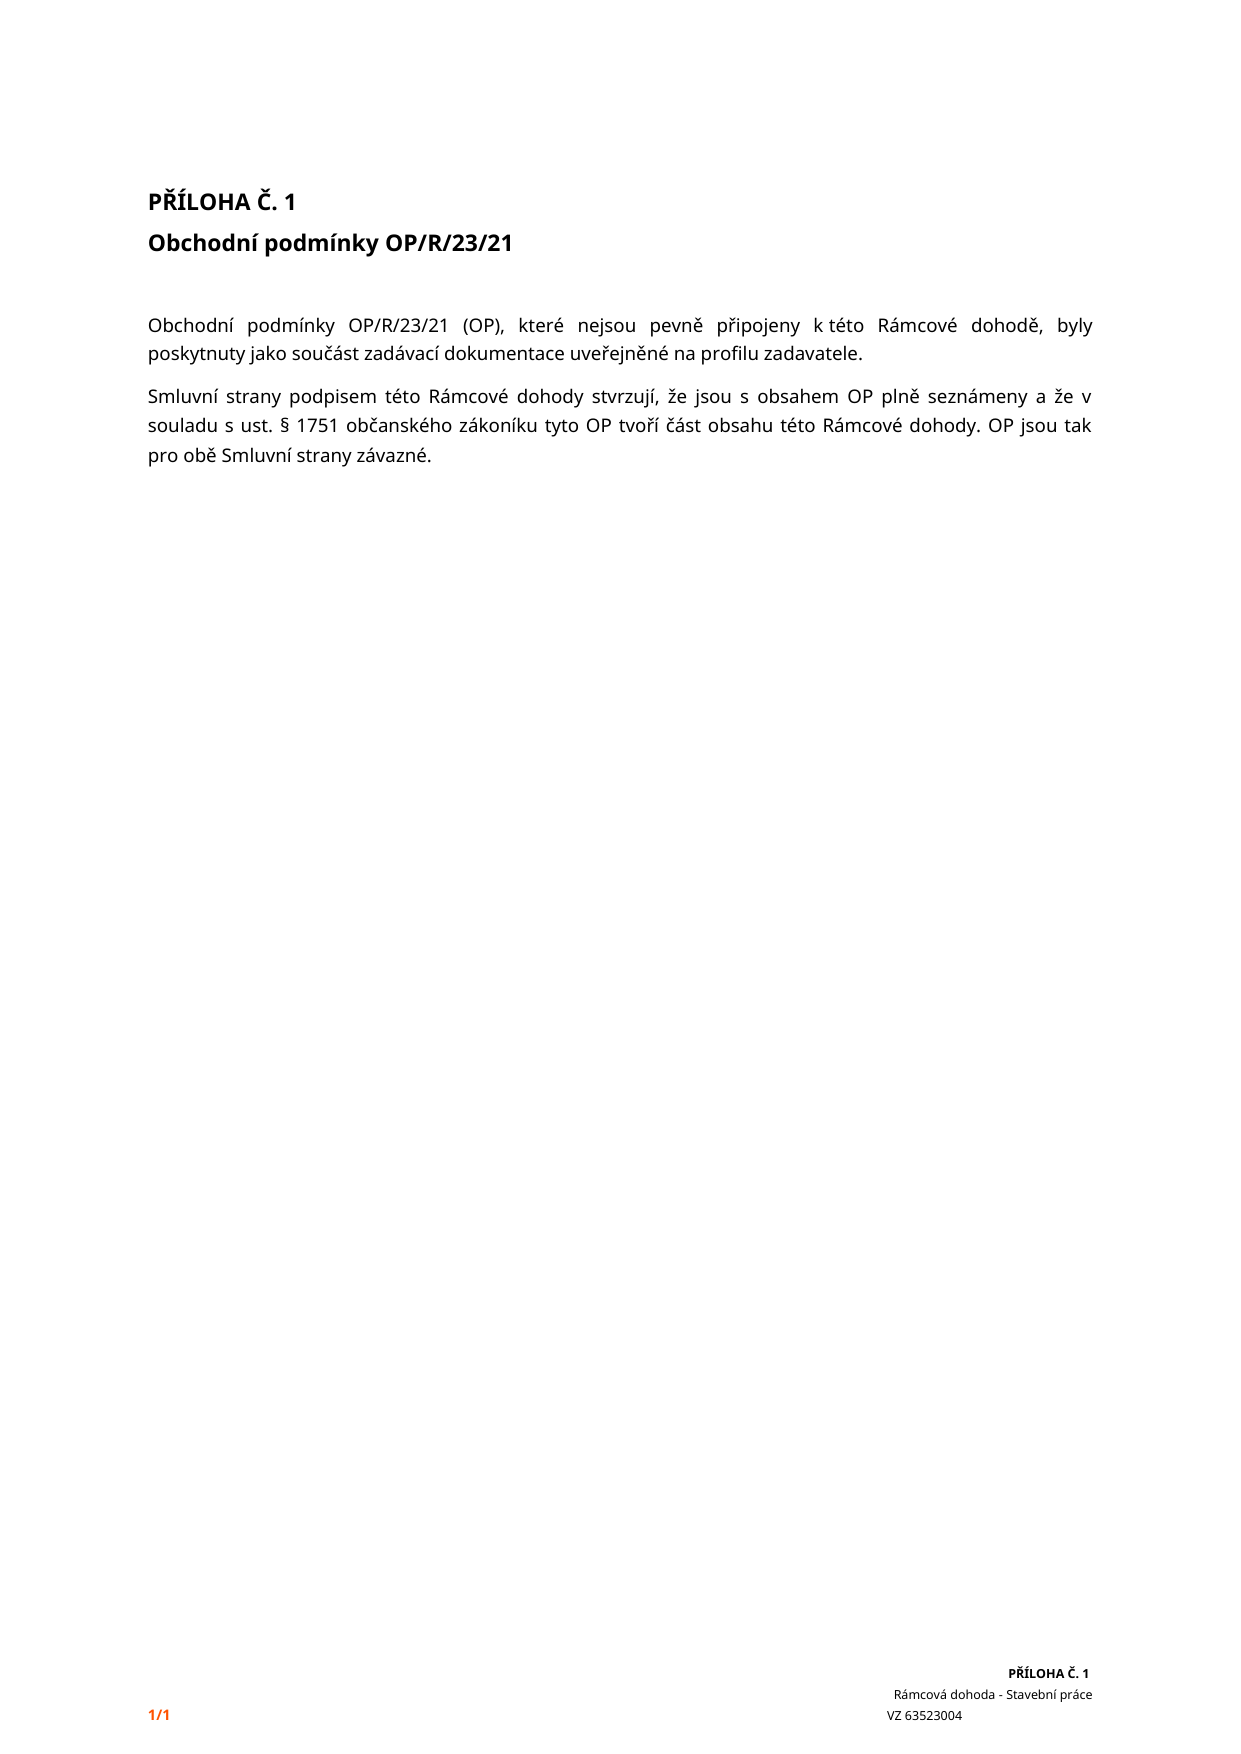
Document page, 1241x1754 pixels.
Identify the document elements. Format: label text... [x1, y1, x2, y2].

text Obchodní podmínky OP/R/23/21 (OP), které nejsou pevně připojeny k této Rámcové dohodě, byly poskytnuty jako součást zadávací dokumentace uveřejněné na profilu zadavatele. [148, 312, 1093, 365]
text Příloha č. 1 [148, 187, 1093, 216]
text Obchodní podmínky op/r/23/21 [148, 228, 1093, 258]
text Smluvní strany podpisem této Rámcové dohody stvrzují, že jsou s obsahem OP plně seznámeny a že v souladu s ust. § 1751 občanského zákoníku tyto OP tvoří část obsahu této Rámcové dohody. OP jsou tak pro obě Smluvní strany závazné. [148, 380, 1093, 468]
